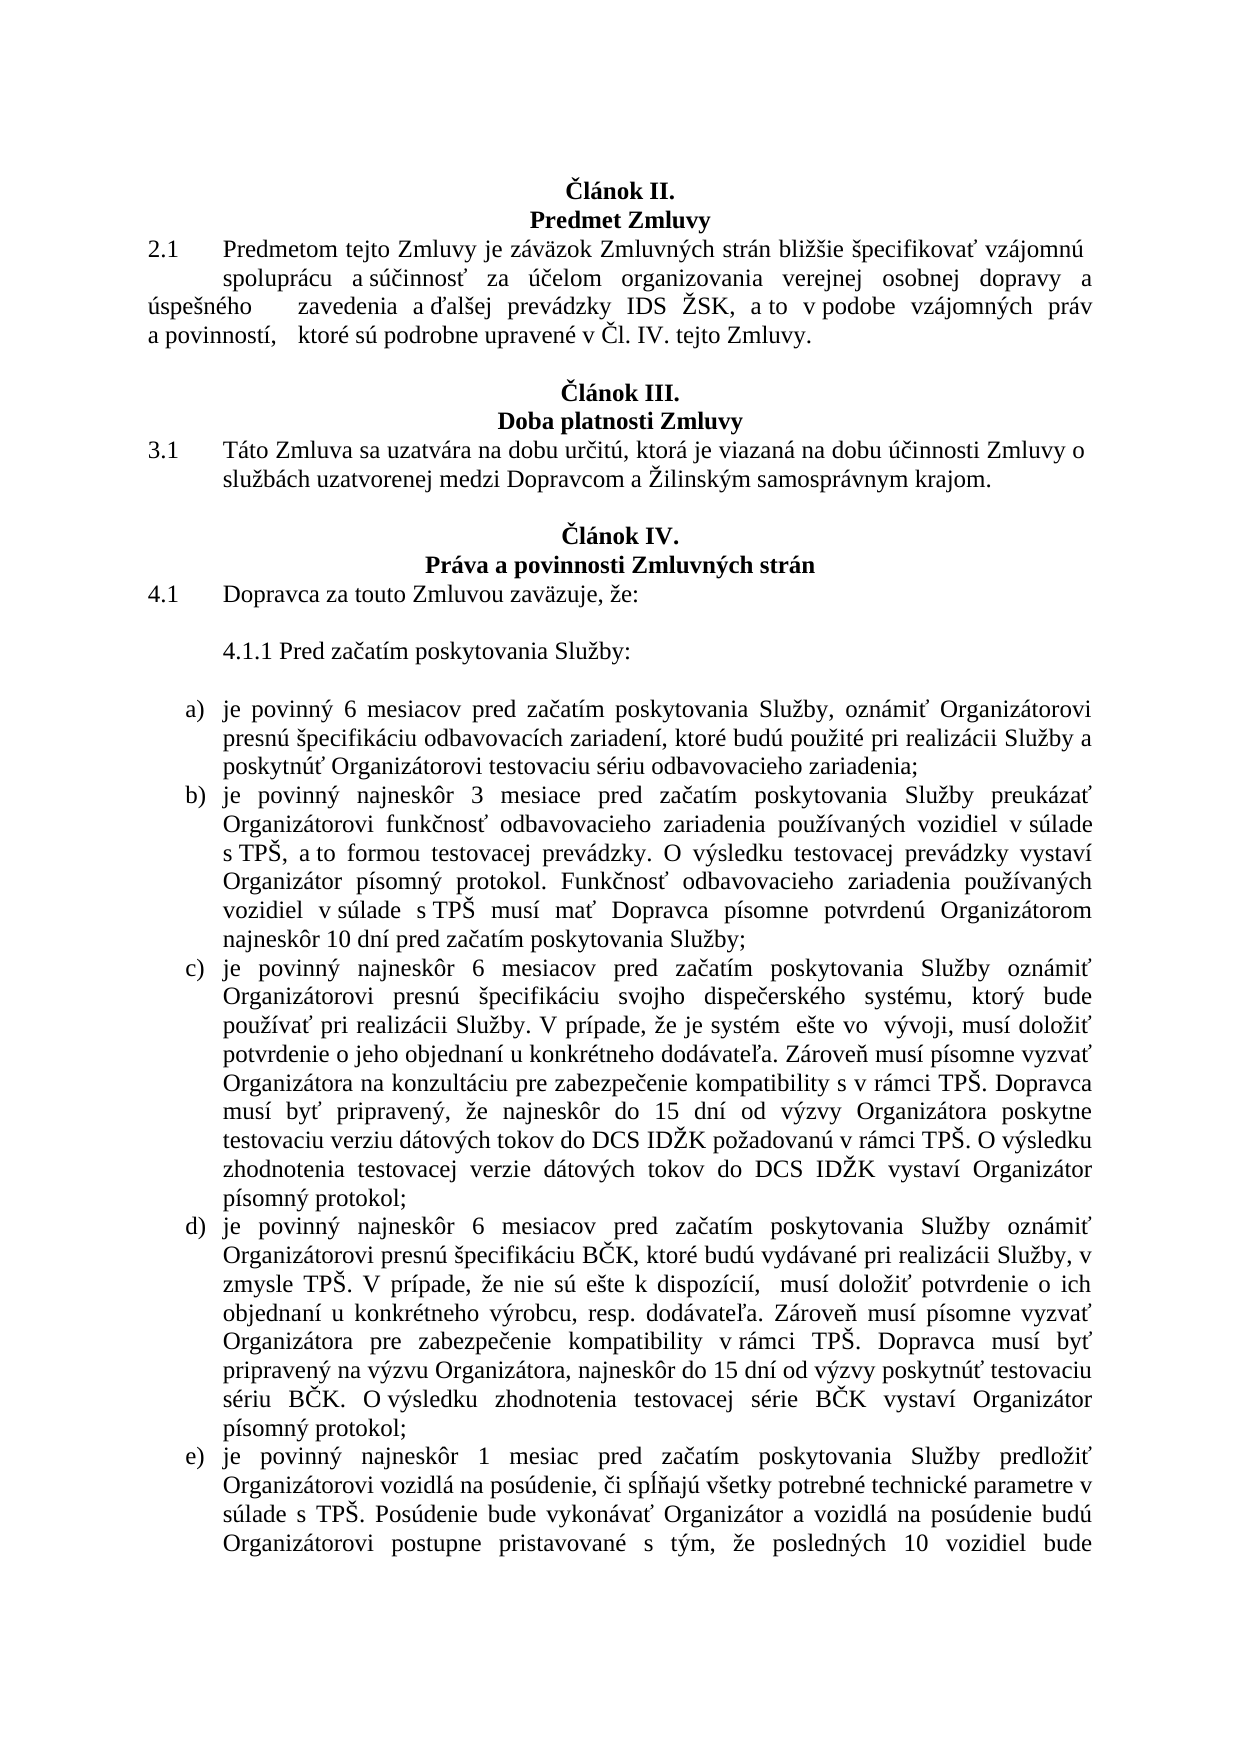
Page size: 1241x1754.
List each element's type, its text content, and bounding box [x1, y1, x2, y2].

text Práva a povinnosti Zmluvných strán [148, 550, 1093, 579]
list je povinný 6 mesiacov pred začatím poskytovania Služby, oznámiť Organizátorovi presnú špecifikáciu odbavovacích zariadení, ktoré budú použité pri realizácii Služby a poskytnúť Organizátorovi testovaciu sériu odbavovacieho zariadenia; [185, 694, 1093, 780]
text Článok III. [148, 378, 1093, 406]
text 4.1.1 Pred začatím poskytovania Služby: [148, 636, 1093, 665]
text Článok II. [148, 176, 1093, 205]
text Doba platnosti Zmluvy [148, 406, 1093, 435]
text 2.1 Predmetom tejto Zmluvy je záväzok Zmluvných strán bližšie špecifikovať vzájomnú spoluprácu a súčinnosť za účelom organizovania verejnej osobnej dopravy a úspešného zavedenia a ďalšej prevádzky IDS ŽSK, a to v podobe vzájomných práv a povinností, ktoré sú podrobne upravené v Čl. IV. tejto Zmluvy. [148, 234, 1093, 349]
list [185, 1441, 1093, 1556]
text Článok IV. [148, 521, 1093, 550]
list je povinný najneskôr 6 mesiacov pred začatím poskytovania Služby oznámiť Organizátorovi presnú špecifikáciu svojho dispečerského systému, ktorý bude používať pri realizácii Služby. V prípade, že je systém ešte vo vývoji, musí doložiť potvrdenie o jeho objednaní u konkrétneho dodávateľa. Zároveň musí písomne vyzvať Organizátora na konzultáciu pre zabezpečenie kompatibility s v rámci TPŠ. Dopravca musí byť pripravený, že najneskôr do 15 dní od výzvy Organizátora poskytne testovaciu verziu dátových tokov do DCS IDŽK požadovanú v rámci TPŠ. O výsledku zhodnotenia testovacej verzie dátových tokov do DCS IDŽK vystaví Organizátor písomný protokol; [185, 953, 1093, 1211]
list je povinný najneskôr 3 mesiace pred začatím poskytovania Služby preukázať Organizátorovi funkčnosť odbavovacieho zariadenia používaných vozidiel v súlade s TPŠ, a to formou testovacej prevádzky. O výsledku testovacej prevádzky vystaví Organizátor písomný protokol. Funkčnosť odbavovacieho zariadenia používaných vozidiel v súlade s TPŠ musí mať Dopravca písomne potvrdenú Organizátorom najneskôr 10 dní pred začatím poskytovania Služby; [185, 780, 1093, 953]
text 4.1 Dopravca za touto Zmluvou zaväzuje, že: [148, 579, 1093, 608]
text 3.1 Táto Zmluva sa uzatvára na dobu určitú, ktorá je viazaná na dobu účinnosti Zmluvy o službách uzatvorenej medzi Dopravcom a Žilinským samosprávnym krajom. [148, 435, 1093, 493]
text Predmet Zmluvy [148, 205, 1093, 234]
list je povinný najneskôr 6 mesiacov pred začatím poskytovania Služby oznámiť Organizátorovi presnú špecifikáciu BČK, ktoré budú vydávané pri realizácii Služby, v zmysle TPŠ. V prípade, že nie sú ešte k dispozícií, musí doložiť potvrdenie o ich objednaní u konkrétneho výrobcu, resp. dodávateľa. Zároveň musí písomne vyzvať Organizátora pre zabezpečenie kompatibility v rámci TPŠ. Dopravca musí byť pripravený na výzvu Organizátora, najneskôr do 15 dní od výzvy poskytnúť testovaciu sériu BČK. O výsledku zhodnotenia testovacej série BČK vystaví Organizátor písomný protokol; [185, 1211, 1093, 1441]
